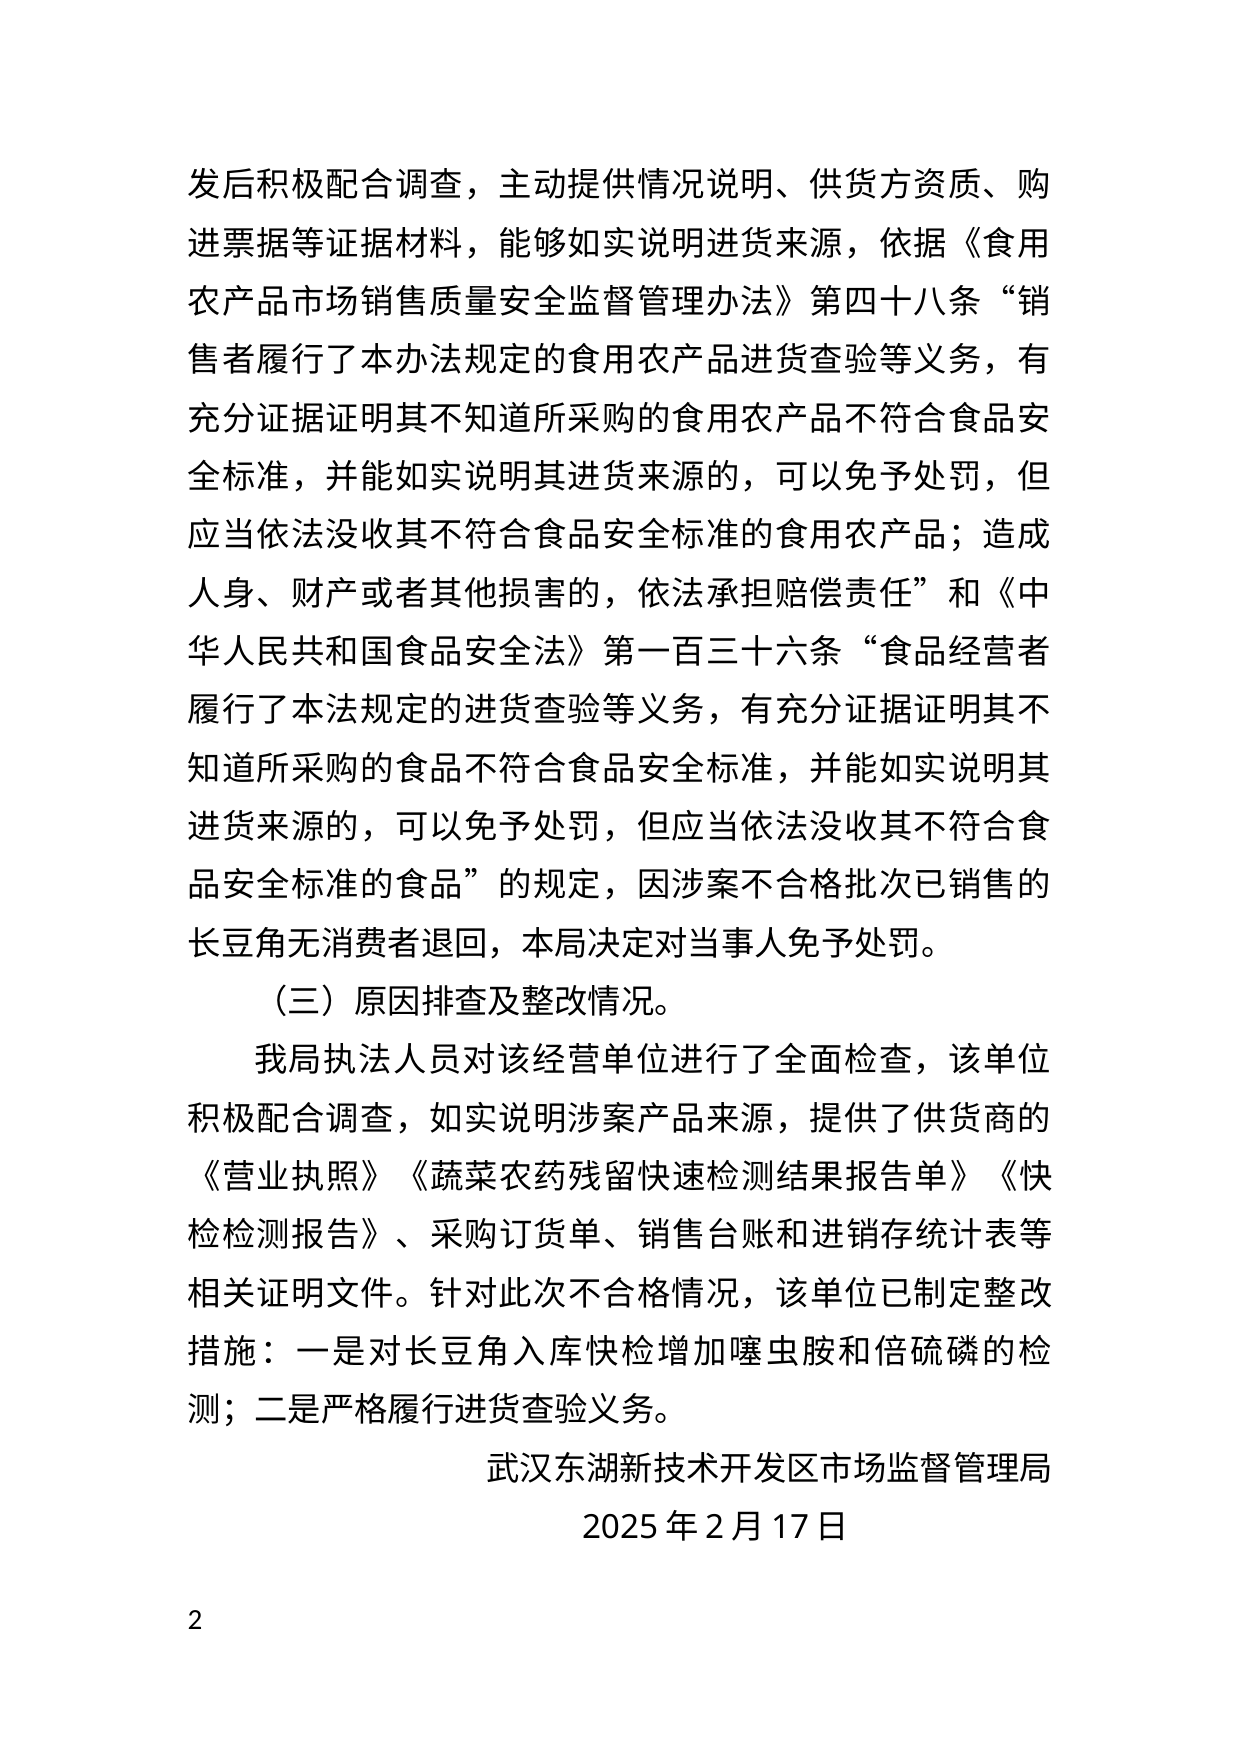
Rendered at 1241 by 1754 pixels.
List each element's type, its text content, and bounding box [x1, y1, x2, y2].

text （三）原因排查及整改情况。 [187, 967, 1053, 1025]
text 武汉东湖新技术开发区市场监督管理局 [187, 1433, 1053, 1492]
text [187, 150, 1053, 967]
text 我局执法人员对该经营单位进行了全面检查，该单位积极配合调查，如实说明涉案产品来源，提供了供货商的《营业执照》《蔬菜农药残留快速检测结果报告单》《快检检测报告》、采购订货单、销售台账和进销存统计表等相关证明文件。针对此次不合格情况，该单位已制定整改措施：一是对长豆角入库快检增加噻虫胺和倍硫磷的检测；二是严格履行进货查验义务。 [187, 1025, 1053, 1433]
text 2025年2月17日 [187, 1492, 1053, 1550]
